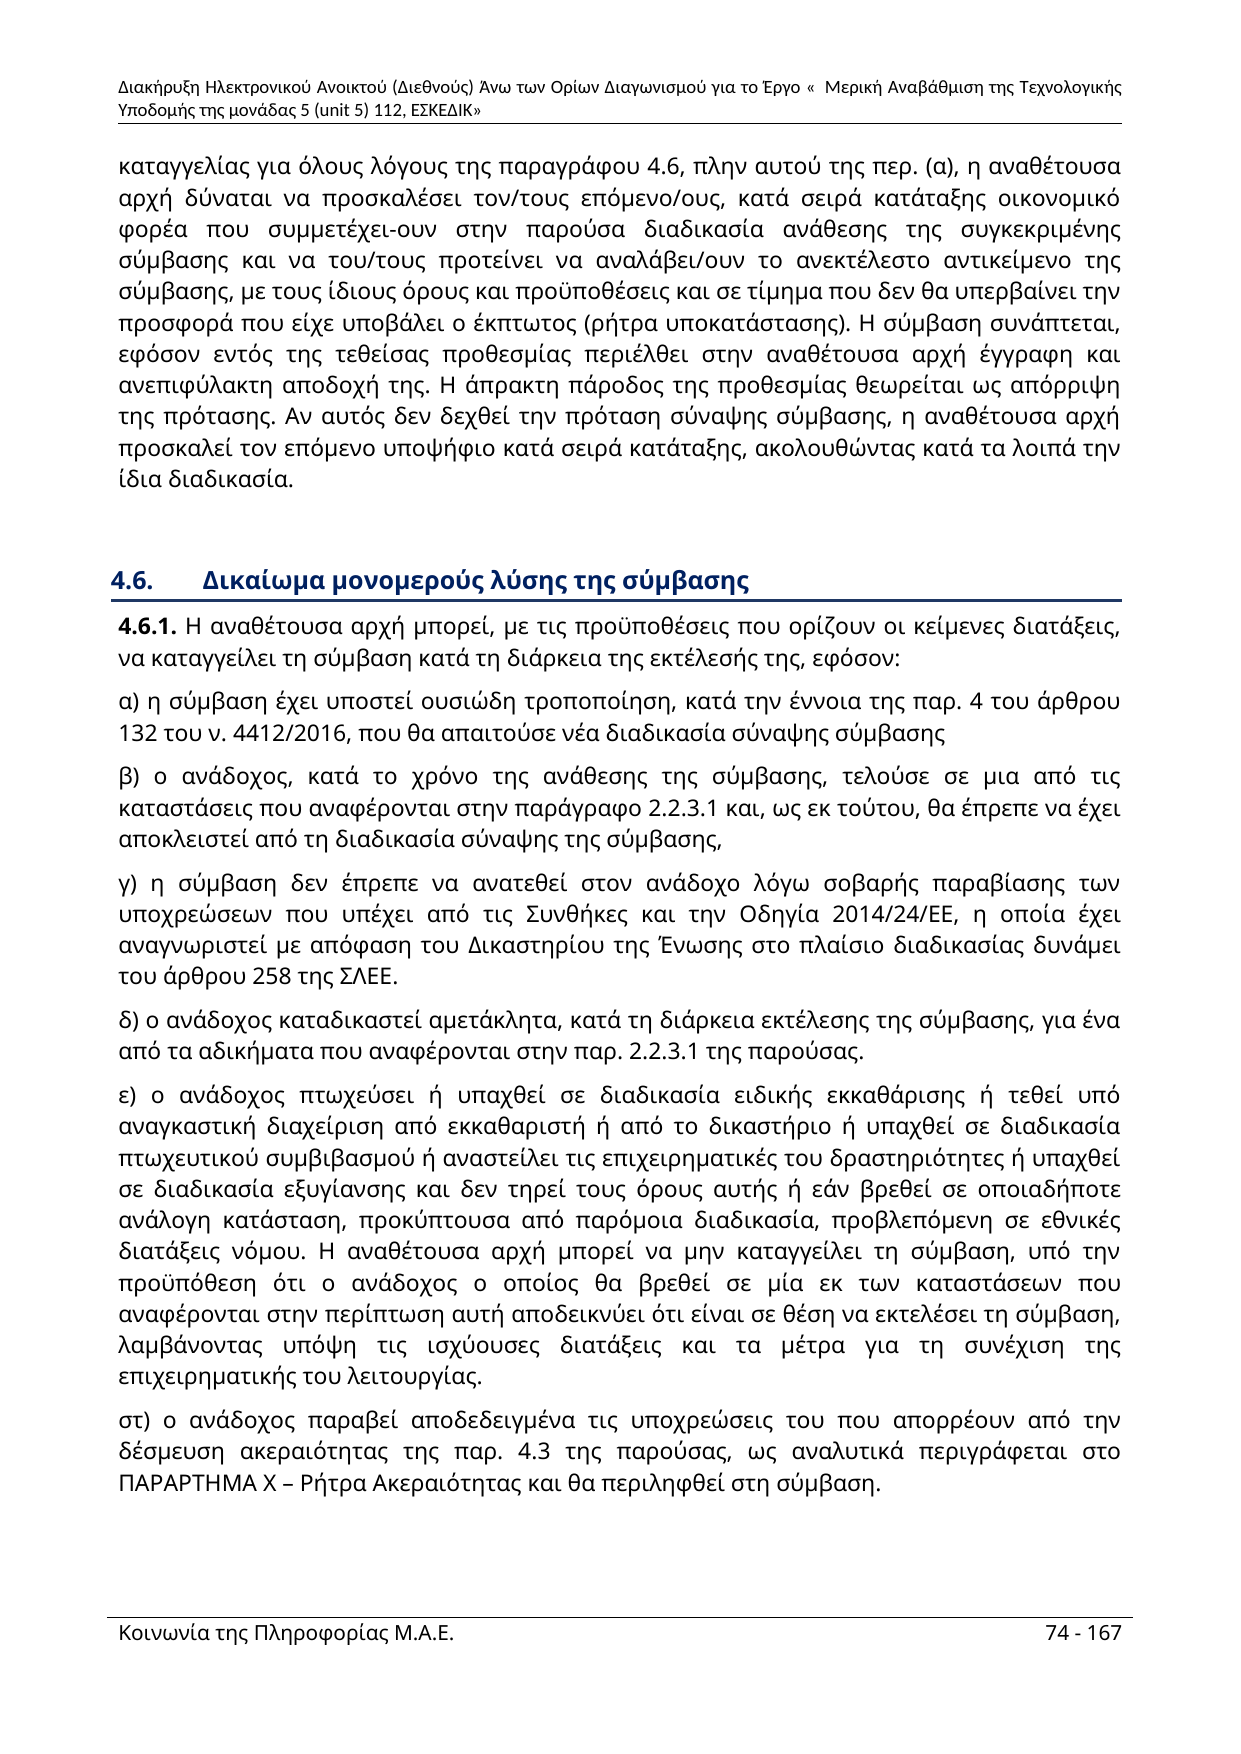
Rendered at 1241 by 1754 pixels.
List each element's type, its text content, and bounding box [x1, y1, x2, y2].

text α) η σύμβαση έχει υποστεί ουσιώδη τροποποίηση, κατά την έννοια της παρ. 4 του άρθρου 132 του ν. 4412/2016, που θα απαιτούσε νέα διαδικασία σύναψης σύμβασης [118, 685, 1122, 748]
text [118, 150, 1122, 494]
text στ) ο ανάδοχος παραβεί αποδεδειγμένα τις υποχρεώσεις του που απορρέουν από την δέσμευση ακεραιότητας της παρ. 4.3 της παρούσας, ως αναλυτικά περιγράφεται στο ‎ΠΑΡΑΡΤΗΜΑ Χ – Ρήτρα Ακεραιότητας και θα περιληφθεί στη σύμβαση. [118, 1404, 1122, 1498]
text γ) η σύμβαση δεν έπρεπε να ανατεθεί στον ανάδοχο λόγω σοβαρής παραβίασης των υποχρεώσεων που υπέχει από τις Συνθήκες και την Οδηγία 2014/24/ΕΕ, η οποία έχει αναγνωριστεί με απόφαση του Δικαστηρίου της Ένωσης στο πλαίσιο διαδικασίας δυνάμει του άρθρου 258 της ΣΛΕΕ. [118, 867, 1122, 992]
text ε) ο ανάδοχος πτωχεύσει ή υπαχθεί σε διαδικασία ειδικής εκκαθάρισης ή τεθεί υπό αναγκαστική διαχείριση από εκκαθαριστή ή από το δικαστήριο ή υπαχθεί σε διαδικασία πτωχευτικού συμβιβασμού ή αναστείλει τις επιχειρηματικές του δραστηριότητες ή υπαχθεί σε διαδικασία εξυγίανσης και δεν τηρεί τους όρους αυτής ή εάν βρεθεί σε οποιαδήποτε ανάλογη κατάσταση, προκύπτουσα από παρόμοια διαδικασία, προβλεπόμενη σε εθνικές διατάξεις νόμου. Η αναθέτουσα αρχή μπορεί να μην καταγγείλει τη σύμβαση, υπό την προϋπόθεση ότι ο ανάδοχος ο οποίος θα βρεθεί σε μία εκ των καταστάσεων που αναφέρονται στην περίπτωση αυτή αποδεικνύει ότι είναι σε θέση να εκτελέσει τη σύμβαση, λαμβάνοντας υπόψη τις ισχύουσες διατάξεις και τα μέτρα για τη συνέχιση της επιχειρηματικής του λειτουργίας. [118, 1079, 1122, 1392]
text 4.6.1. Η αναθέτουσα αρχή μπορεί, με τις προϋποθέσεις που ορίζουν οι κείμενες διατάξεις, να καταγγείλει τη σύμβαση κατά τη διάρκεια της εκτέλεσής της, εφόσον: [118, 610, 1122, 673]
text δ) ο ανάδοχος καταδικαστεί αμετάκλητα, κατά τη διάρκεια εκτέλεσης της σύμβασης, για ένα από τα αδικήματα που αναφέρονται στην παρ. 2.2.3.1 της παρούσας. [118, 1004, 1122, 1067]
subtitle Δικαίωμα μονομερούς λύσης της σύμβασης [111, 563, 1122, 599]
text β) ο ανάδοχος, κατά το χρόνο της ανάθεσης της σύμβασης, τελούσε σε μια από τις καταστάσεις που αναφέρονται στην παράγραφο 2.2.3.1 και, ως εκ τούτου, θα έπρεπε να έχει αποκλειστεί από τη διαδικασία σύναψης της σύμβασης, [118, 760, 1122, 854]
